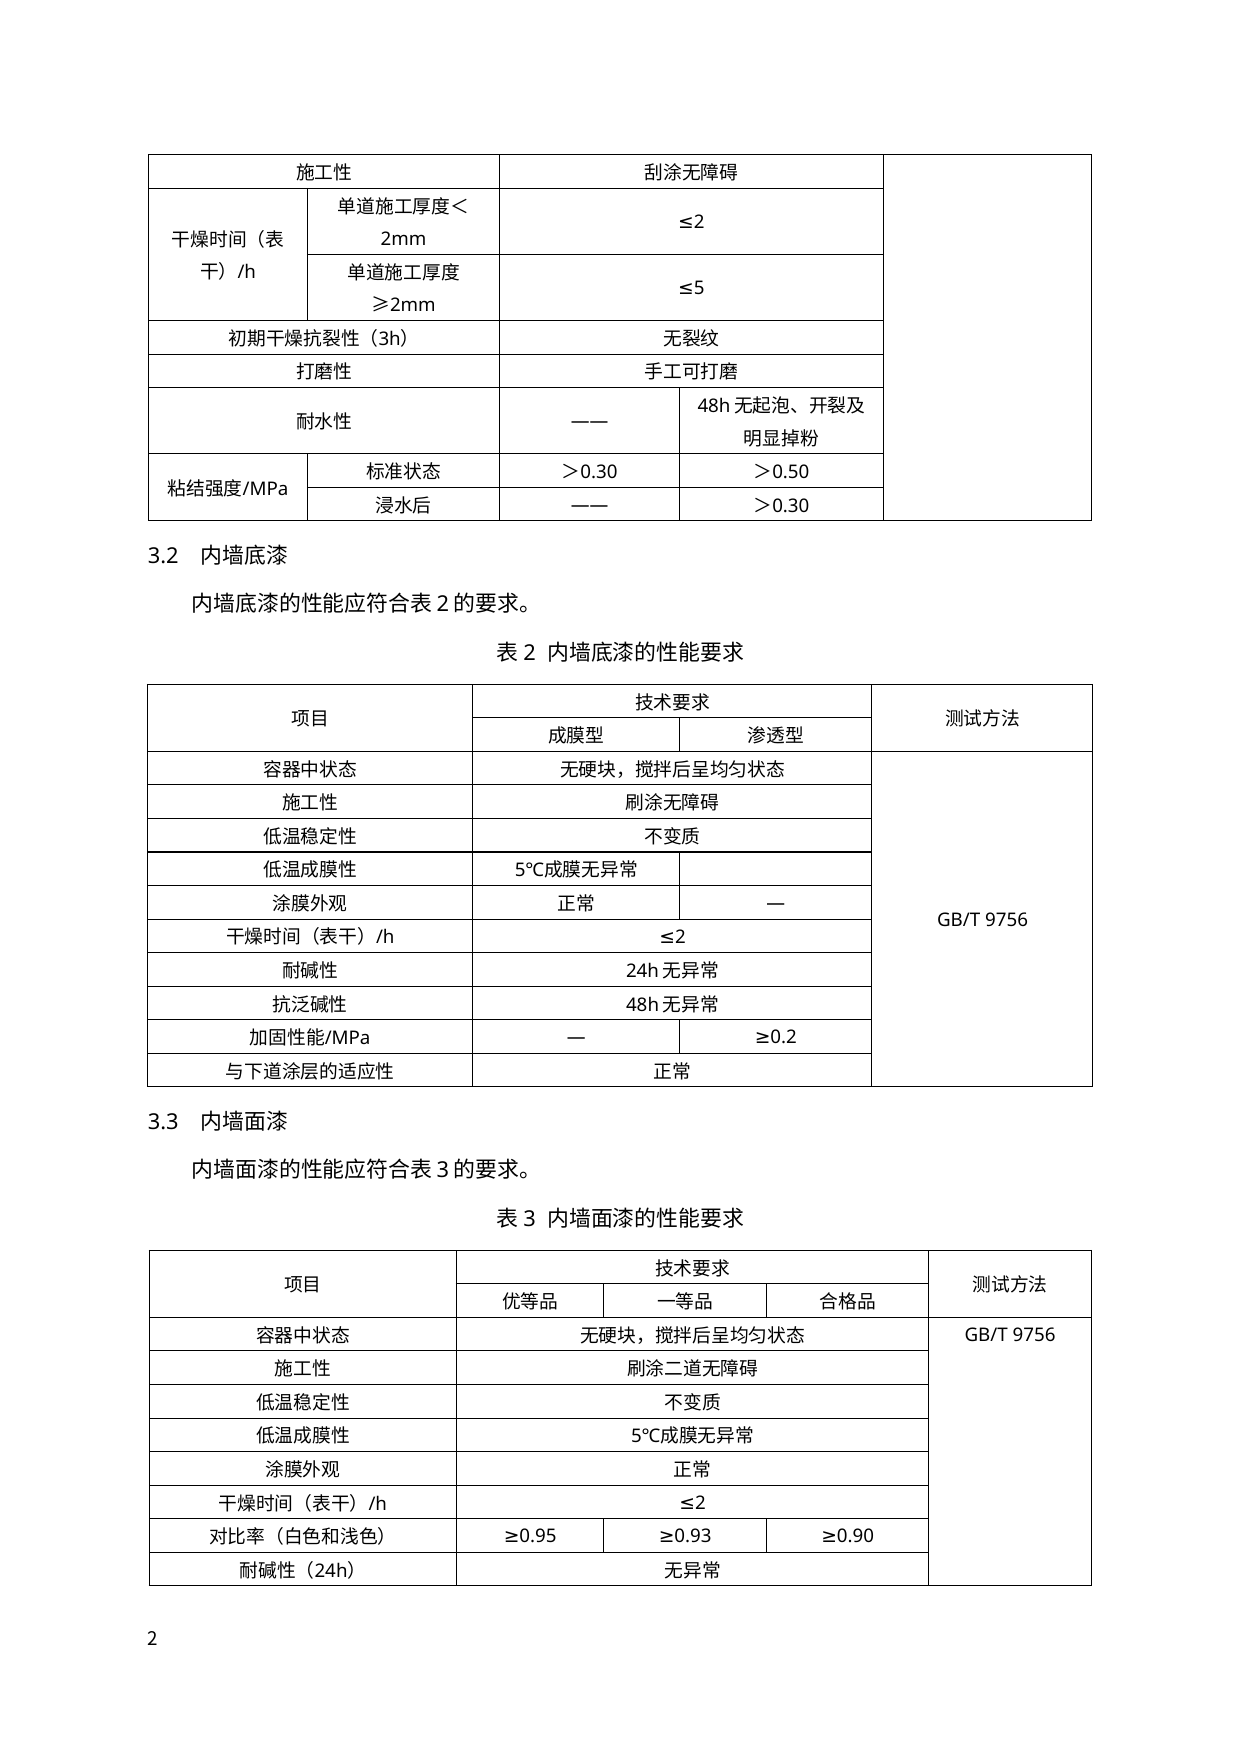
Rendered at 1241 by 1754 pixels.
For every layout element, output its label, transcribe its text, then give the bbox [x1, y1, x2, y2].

table_cell 干燥时间（表干）/h [150, 1486, 456, 1518]
table_cell 单道施工厚度＜2mm [308, 189, 499, 254]
table_cell 正常 [473, 886, 679, 918]
table_cell 抗泛碱性 [148, 987, 472, 1019]
table_cell 初期干燥抗裂性（3h） [149, 321, 499, 353]
table_cell 5℃成膜无异常 [473, 853, 679, 885]
table_cell ≤2 [457, 1486, 928, 1518]
table_cell ＞0.50 [680, 454, 883, 487]
table_cell 刮涂无障碍 [500, 155, 883, 188]
table_cell 无异常 [457, 1553, 928, 1585]
table_cell — [473, 1020, 679, 1053]
table_cell 低温稳定性 [148, 819, 472, 851]
table_cell 无裂纹 [500, 321, 883, 353]
table_cell ≤5 [500, 255, 883, 320]
table_cell 48h无异常 [473, 987, 871, 1019]
text 内墙底漆的性能应符合表2的要求。 [148, 586, 1092, 619]
table_cell 24h无异常 [473, 953, 871, 986]
table_cell 无硬块，搅拌后呈均匀状态 [457, 1318, 928, 1350]
table_cell 施工性 [149, 155, 499, 188]
table_cell 正常 [457, 1452, 928, 1484]
table_cell 耐碱性 [148, 953, 472, 986]
table_cell 施工性 [148, 785, 472, 818]
table_header 技术要求 [457, 1251, 928, 1283]
table_cell 手工可打磨 [500, 355, 883, 387]
table_header 测试方法 [929, 1251, 1091, 1317]
table_cell 干燥时间（表干）/h [149, 189, 307, 320]
table_header 测试方法 [872, 685, 1092, 751]
table_cell 一等品 [604, 1284, 766, 1317]
text 内墙面漆 [148, 1103, 1092, 1136]
table_cell 48h无起泡、开裂及明显掉粉 [680, 388, 883, 453]
table_header 技术要求 [473, 685, 871, 717]
table_cell 不变质 [457, 1385, 928, 1417]
table_cell 与下道涂层的适应性 [148, 1054, 472, 1086]
table_cell 低温成膜性 [148, 853, 472, 885]
table_cell 涂膜外观 [150, 1452, 456, 1484]
table_header 项目 [150, 1251, 456, 1317]
table_cell ＞0.30 [680, 488, 883, 520]
table_cell ≥0.93 [604, 1519, 766, 1552]
table_cell 粘结强度/MPa [149, 454, 307, 520]
table_cell 耐碱性（24h） [150, 1553, 456, 1585]
table_cell GB/T 9756 [872, 752, 1092, 1086]
text 内墙底漆 [148, 537, 1092, 570]
text 表 3 内墙面漆的性能要求 [148, 1201, 1092, 1233]
table_cell 容器中状态 [150, 1318, 456, 1350]
table_cell 单道施工厚度≥2mm [308, 255, 499, 320]
table_cell GB/T 9756 [929, 1318, 1091, 1585]
table_cell 耐水性 [149, 388, 499, 453]
table_cell 涂膜外观 [148, 886, 472, 918]
table_header 项目 [148, 685, 472, 751]
table_cell 不变质 [473, 819, 871, 851]
table_cell 标准状态 [308, 454, 499, 487]
table_cell ≥0.95 [457, 1519, 603, 1552]
table_cell 低温稳定性 [150, 1385, 456, 1417]
table_cell 成膜型 [473, 718, 679, 751]
table_cell 无硬块，搅拌后呈均匀状态 [473, 752, 871, 784]
table_cell — [680, 886, 871, 918]
table_cell ≤2 [473, 920, 871, 952]
table_cell 干燥时间（表干）/h [148, 920, 472, 952]
table_cell —— [500, 488, 679, 520]
table_cell 正常 [473, 1054, 871, 1086]
table_cell ≥0.2 [680, 1020, 871, 1053]
table_cell 对比率（白色和浅色） [150, 1519, 456, 1552]
table_cell ≤2 [500, 189, 883, 254]
table_cell 施工性 [150, 1351, 456, 1384]
table_cell —— [500, 388, 679, 453]
table_cell 低温成膜性 [150, 1419, 456, 1451]
table_cell 优等品 [457, 1284, 603, 1317]
table_cell [680, 853, 871, 885]
table_cell 容器中状态 [148, 752, 472, 784]
text 表 2 内墙底漆的性能要求 [148, 635, 1092, 667]
text 内墙面漆的性能应符合表3的要求。 [148, 1152, 1092, 1185]
table_cell 刷涂二道无障碍 [457, 1351, 928, 1384]
table_cell 刷涂无障碍 [473, 785, 871, 818]
table_cell 合格品 [767, 1284, 928, 1317]
table_cell 浸水后 [308, 488, 499, 520]
table_cell ＞0.30 [500, 454, 679, 487]
table_cell 5℃成膜无异常 [457, 1419, 928, 1451]
table_cell 加固性能/MPa [148, 1020, 472, 1053]
table_cell 打磨性 [149, 355, 499, 387]
table_cell ≥0.90 [767, 1519, 928, 1552]
table_cell 渗透型 [680, 718, 871, 751]
